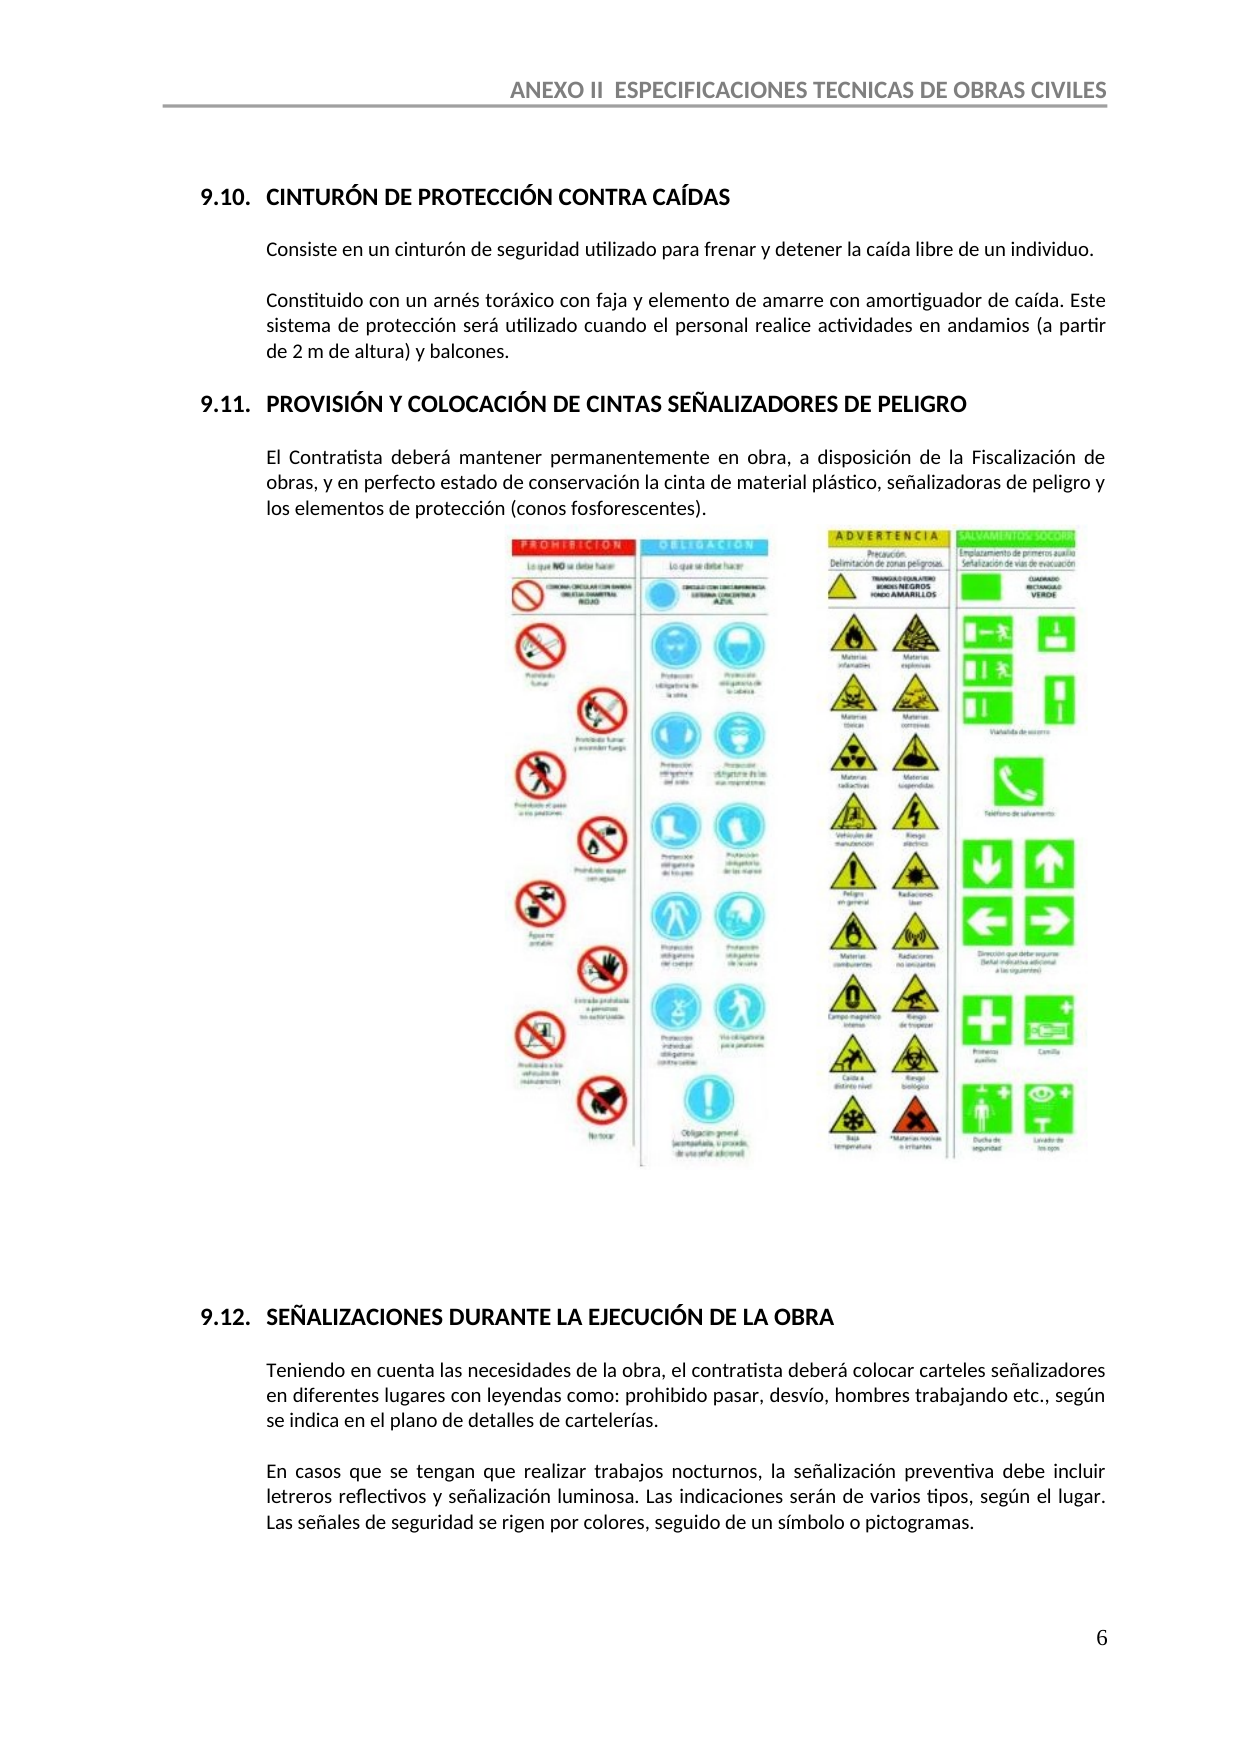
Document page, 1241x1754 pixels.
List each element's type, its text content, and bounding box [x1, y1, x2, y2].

list PROVISIÓN Y COLOCACIÓN DE CINTAS SEÑALIZADORES DE PELIGRO [200, 388, 1107, 419]
text Teniendo en cuenta las necesidades de la obra, el contratista deberá colocar carteles señalizadores en diferentes lugares con leyendas como: prohibido pasar, desvío, hombres trabajando etc., según se indica en el plano de detalles de cartelerías. [266, 1357, 1107, 1433]
picture [503, 524, 1087, 1168]
text Consiste en un cinturón de seguridad utilizado para frenar y detener la caída libre de un individuo. [266, 237, 1107, 262]
list SEÑALIZACIONES DURANTE LA EJECUCIÓN DE LA OBRA [200, 1301, 1107, 1332]
text En casos que se tengan que realizar trabajos nocturnos, la señalización preventiva debe incluir letreros reflectivos y señalización luminosa. Las indicaciones serán de varios tipos, según el lugar. Las señales de seguridad se rigen por colores, seguido de un símbolo o pictogramas. [266, 1458, 1107, 1534]
list CINTURÓN DE PROTECCIÓN CONTRA CAÍDAS [200, 181, 1107, 212]
text El Contratista deberá mantener permanentemente en obra, a disposición de la Fiscalización de obras, y en perfecto estado de conservación la cinta de material plástico, señalizadoras de peligro y los elementos de protección (conos fosforescentes). [266, 444, 1107, 520]
text Constituido con un arnés toráxico con faja y elemento de amarre con amortiguador de caída. Este sistema de protección será utilizado cuando el personal realice actividades en andamios (a partir de 2 m de altura) y balcones. [266, 287, 1107, 363]
